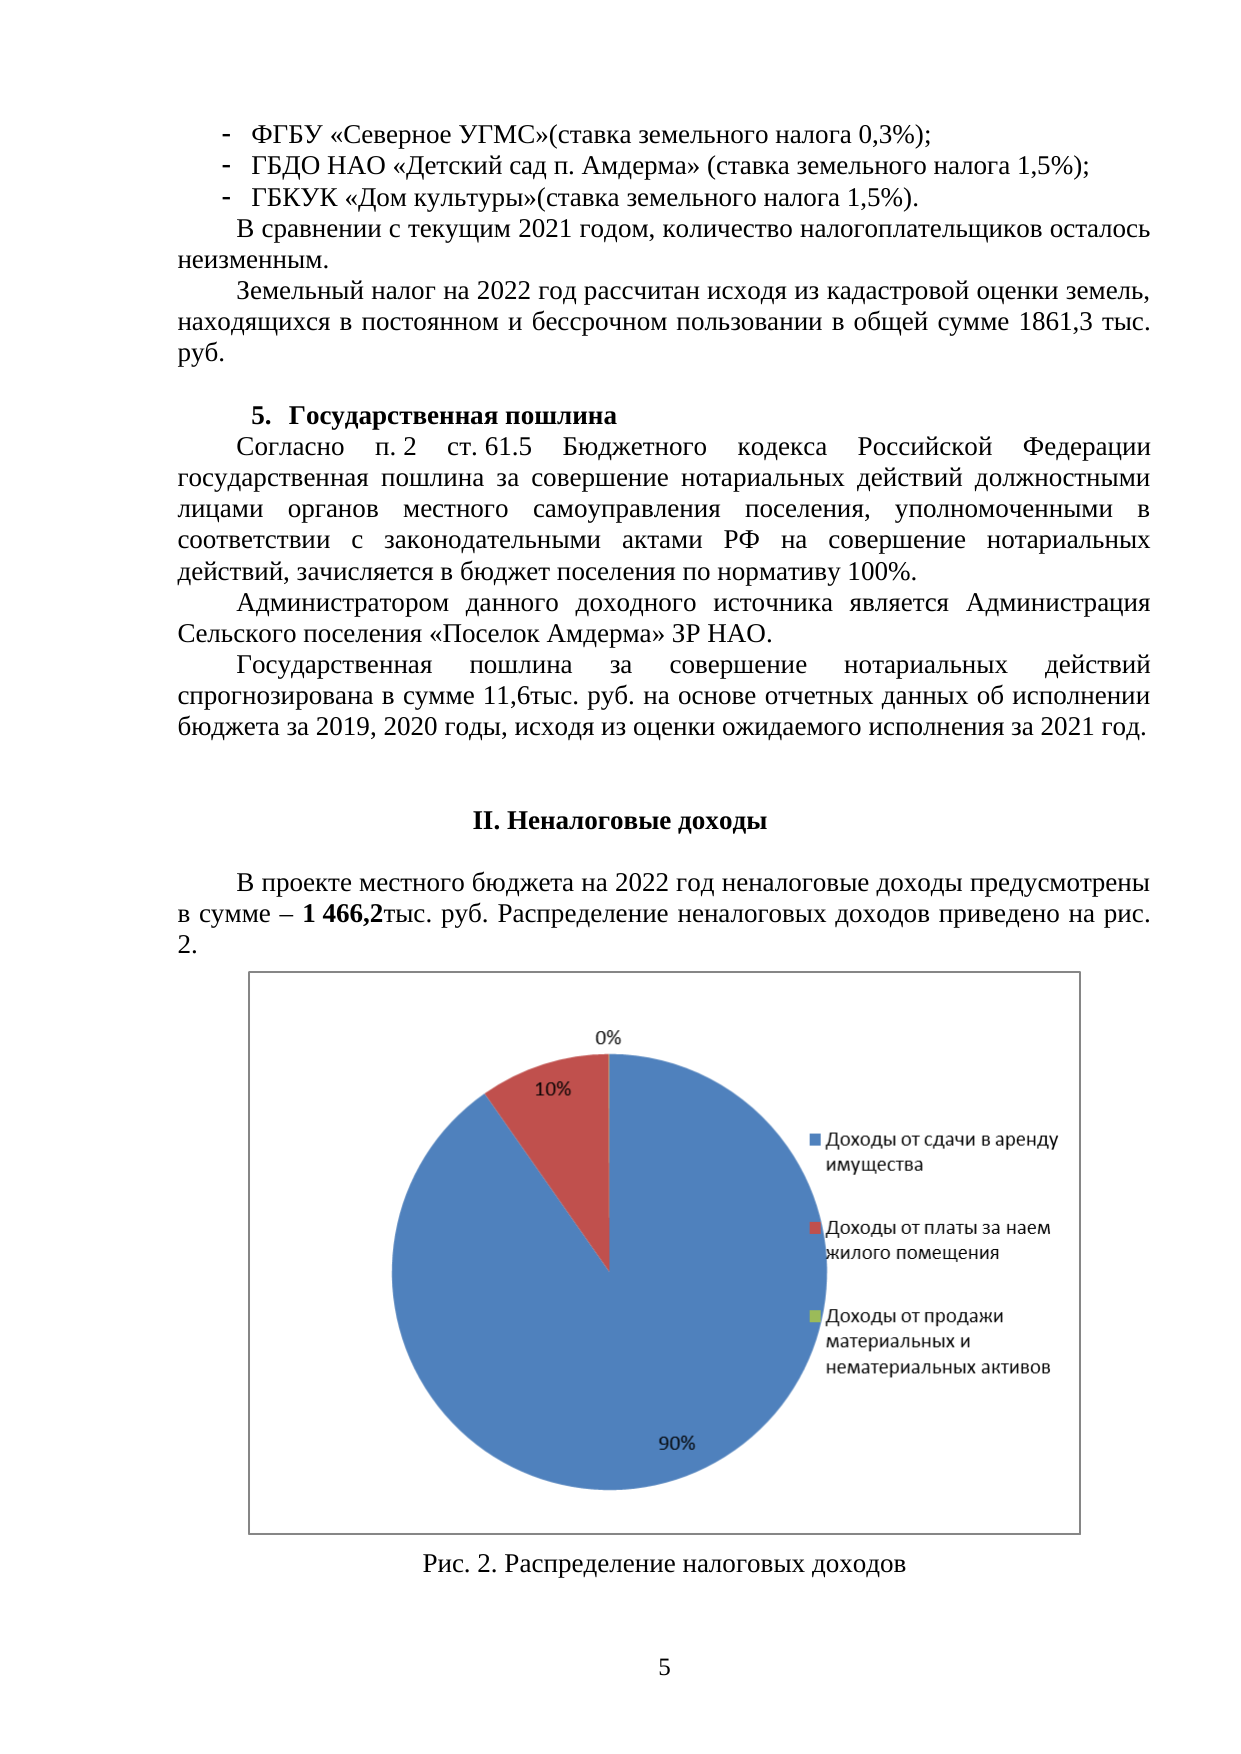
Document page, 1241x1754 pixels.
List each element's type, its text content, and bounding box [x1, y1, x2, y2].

text В проекте местного бюджета на 2022 год неналоговые доходы предусмотрены в сумме – 1 466,2тыс. руб. Распределение неналоговых доходов приведено на рис. 2. [177, 866, 1152, 959]
text В сравнении с текущим 2021 годом, количество налогоплательщиков осталось неизменным. [177, 212, 1152, 274]
list Государственная пошлина [251, 399, 1152, 430]
list ГБКУК «Дом культуры»(ставка земельного налога 1,5%). [222, 181, 1152, 212]
text Рис. 2. Распределение налоговых доходов [177, 1547, 1152, 1578]
picture [248, 971, 1081, 1535]
text Администратором данного доходного источника является Администрация Сельского поселения «Поселок Амдерма» ЗР НАО. [177, 586, 1152, 648]
text II. Неналоговые доходы [398, 804, 1152, 835]
text Государственная пошлина за совершение нотариальных действий спрогнозирована в сумме 11,6тыс. руб. на основе отчетных данных об исполнении бюджета за 2019, 2020 годы, исходя из оценки ожидаемого исполнения за 2021 год. [177, 648, 1152, 741]
list ФГБУ «Северное УГМС»(ставка земельного налога 0,3%); [222, 118, 1152, 149]
list ГБДО НАО «Детский сад п. Амдерма» (ставка земельного налога 1,5%); [222, 149, 1152, 181]
text Согласно п. 2 ст. 61.5 Бюджетного кодекса Российской Федерации государственная пошлина за совершение нотариальных действий должностными лицами органов местного самоуправления поселения, уполномоченными в соответствии с законодательными актами РФ на совершение нотариальных действий, зачисляется в бюджет поселения по нормативу 100%. [177, 430, 1152, 586]
text Земельный налог на 2022 год рассчитан исходя из кадастровой оценки земель, находящихся в постоянном и бессрочном пользовании в общей сумме 1861,3 тыс. руб. [177, 274, 1152, 368]
